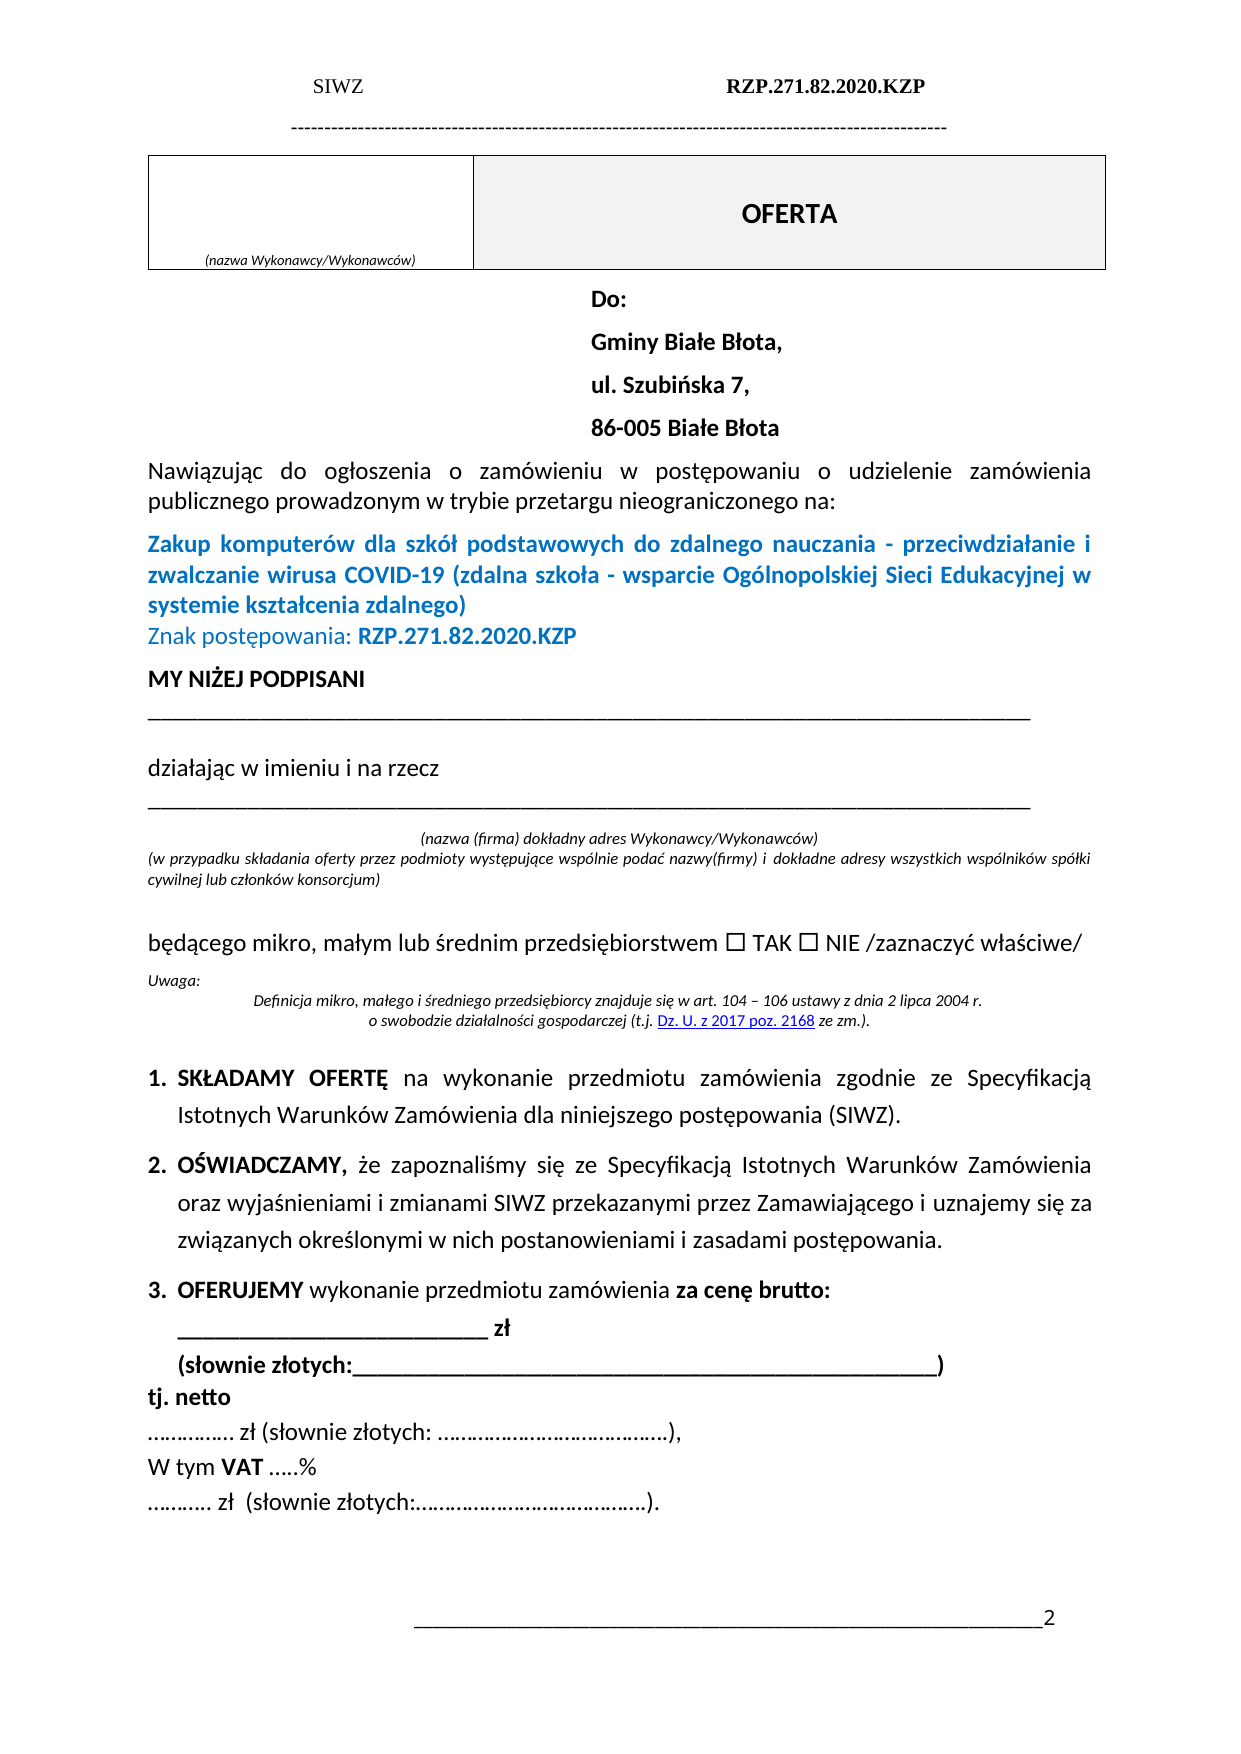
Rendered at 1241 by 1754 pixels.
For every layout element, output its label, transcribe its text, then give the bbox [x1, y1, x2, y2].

text 86-005 Białe Błota [591, 412, 1092, 442]
list OŚWIADCZAMY, że zapoznaliśmy się ze Specyfikacją Istotnych Warunków Zamówienia oraz wyjaśnieniami i zmianami SIWZ przekazanymi przez Zamawiającego i uznajemy się za związanych określonymi w nich postanowieniami i zasadami postępowania. [148, 1144, 1092, 1256]
text Nawiązując do ogłoszenia o zamówieniu w postępowaniu o udzielenie zamówienia publicznego prowadzonym w trybie przetargu nieograniczonego na: [148, 455, 1092, 516]
text ul. Szubińska 7, [591, 369, 1092, 399]
text działając w imieniu i na rzecz [148, 752, 1092, 782]
text tj. netto [148, 1381, 1092, 1412]
text W tym VAT …..% [148, 1451, 1092, 1482]
text ……….. zł (słownie złotych:………………………………….). [148, 1486, 1092, 1517]
text Gminy Białe Błota, [591, 326, 1092, 356]
text będącego mikro, małym lub średnim przedsiębiorstwem TAK NIE /zaznaczyć właściwe/ [148, 927, 1092, 957]
list SKŁADAMY OFERTĘ na wykonanie przedmiotu zamówienia zgodnie ze Specyfikacją Istotnych Warunków Zamówienia dla niniejszego postępowania (SIWZ). [148, 1056, 1092, 1131]
text _______________________________________________________________________ [148, 694, 1092, 724]
text _________________________ zł [177, 1306, 1092, 1344]
text Zakup komputerów dla szkół podstawowych do zdalnego nauczania - przeciwdziałanie i zwalczanie wirusa COVID-19 (zdalna szkoła - wsparcie Ogólnopolskiej Sieci Edukacyjnej w systemie kształcenia zdalnego) [148, 528, 1092, 620]
list OFERUJEMY wykonanie przedmiotu zamówienia za cenę brutto: [148, 1269, 1092, 1306]
text …………… zł (słownie złotych: ………………………………….), [148, 1416, 1092, 1447]
text _______________________________________________________________________ [148, 782, 1092, 813]
text Znak postępowania: RZP.271.82.2020.KZP [148, 620, 1092, 651]
text (słownie złotych:_______________________________________________) [177, 1344, 1092, 1381]
table_header OFERTA [474, 156, 1105, 269]
text (w przypadku składania oferty przez podmioty występujące wspólnie podać nazwy(firmy) i dokładne adresy wszystkich wspólników spółki cywilnej lub członków konsorcjum) [148, 848, 1092, 889]
text Definicja mikro, małego i średniego przedsiębiorcy znajduje się w art. 104 – 106 ustawy z dnia 2 lipca 2004 r. o swobodzie działalności gospodarczej (t.j. Dz. U. z 2017 poz. 2168 ze zm.). [148, 990, 1092, 1031]
text (nazwa (firma) dokładny adres Wykonawcy/Wykonawców) [148, 828, 1092, 848]
table_header (nazwa Wykonawcy/Wykonawców) [149, 156, 473, 269]
text Uwaga: [148, 970, 1092, 990]
text MY NIŻEJ PODPISANI [148, 663, 1092, 694]
text Do: [591, 283, 1092, 313]
